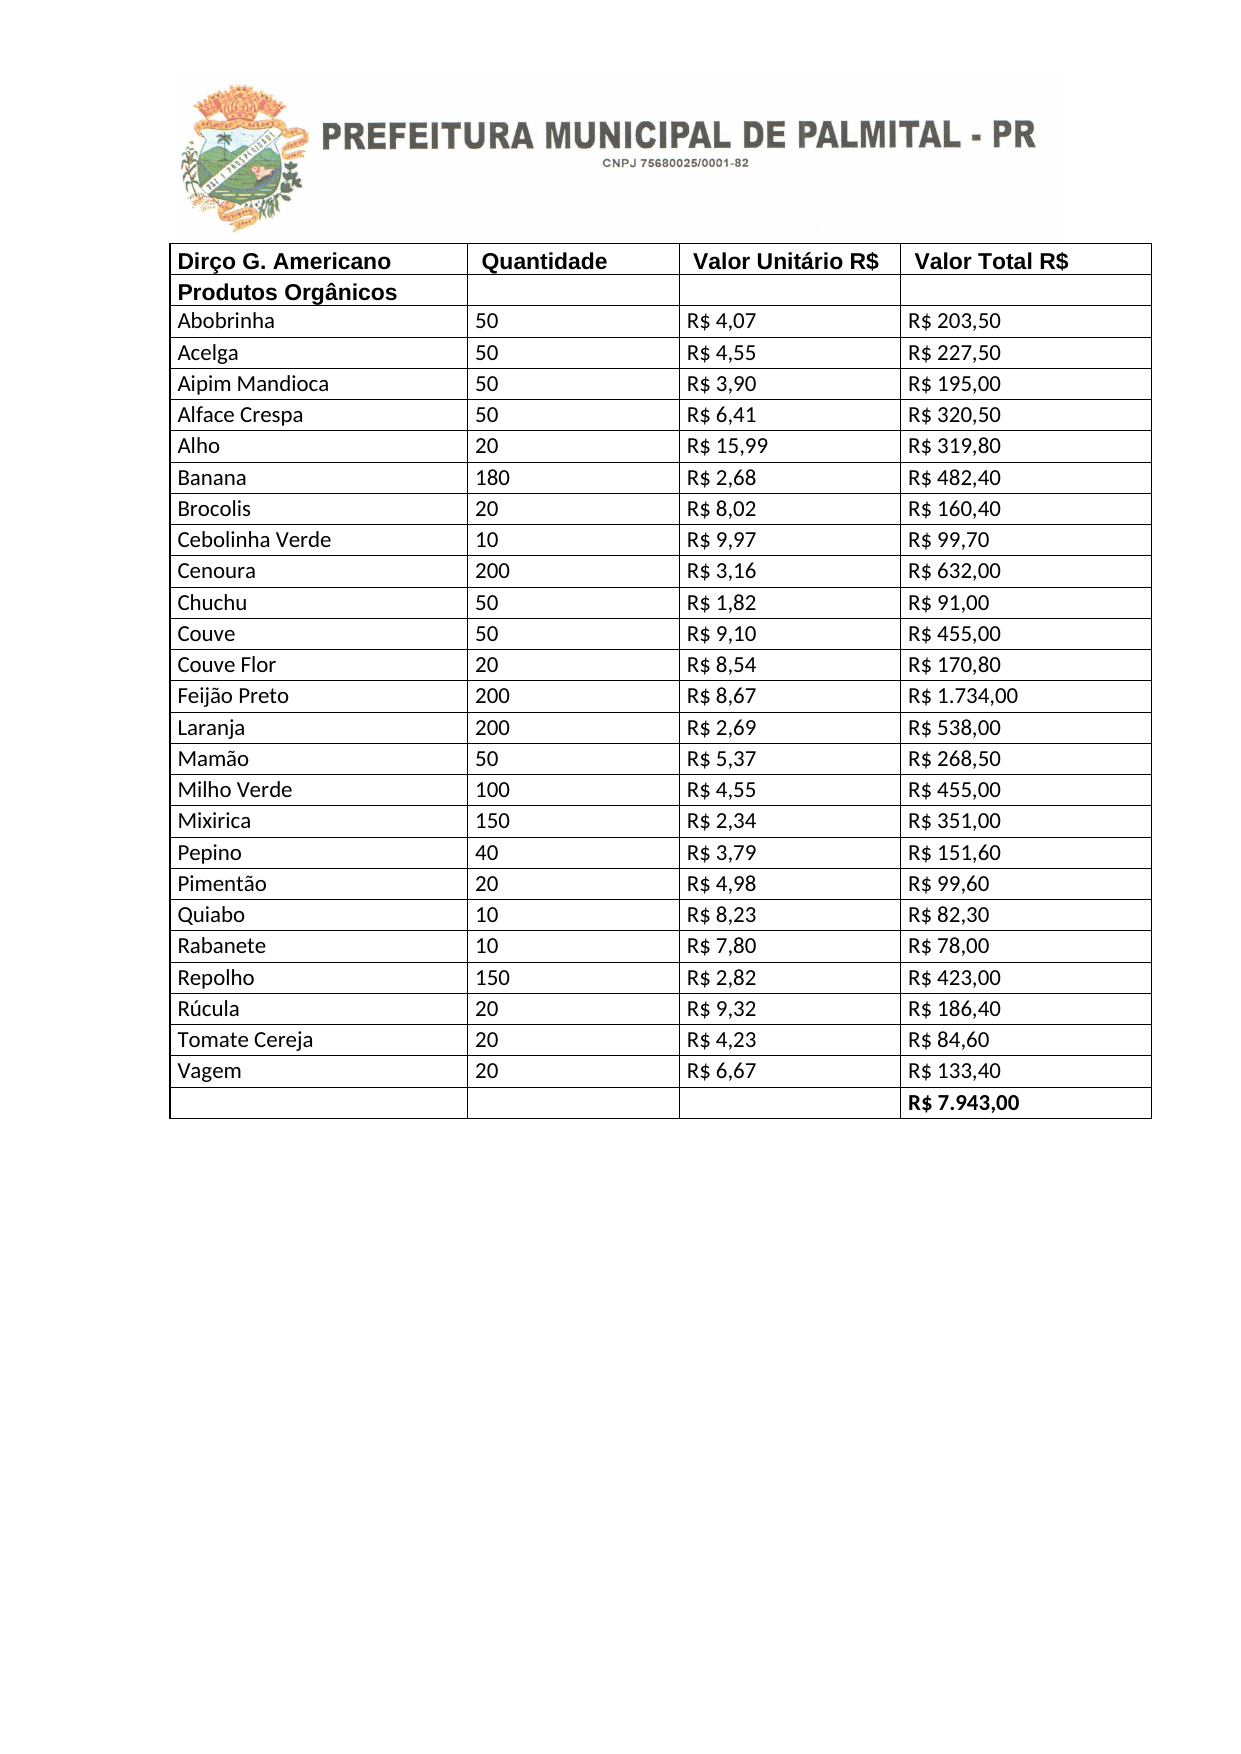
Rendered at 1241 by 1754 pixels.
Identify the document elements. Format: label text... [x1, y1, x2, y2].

table_cell Produtos Orgânicos [171, 275, 467, 305]
table_cell R$ 455,00 [901, 619, 1151, 649]
table_cell R$ 319,80 [901, 431, 1151, 462]
table_cell R$ 9,32 [680, 994, 900, 1024]
table_cell R$ 4,55 [680, 338, 900, 368]
table_cell 40 [468, 838, 679, 868]
table_cell R$ 455,00 [901, 775, 1151, 805]
table_cell Chuchu [171, 588, 467, 618]
table_cell R$ 482,40 [901, 463, 1151, 493]
table_cell R$ 423,00 [901, 963, 1151, 993]
table_cell Alho [171, 431, 467, 462]
table_cell R$ 6,67 [680, 1056, 900, 1087]
table_cell R$ 8,54 [680, 650, 900, 680]
table_cell R$ 538,00 [901, 713, 1151, 743]
table_cell 150 [468, 963, 679, 993]
table_header Valor Unitário R$ [680, 244, 900, 274]
table_cell 50 [468, 744, 679, 774]
table_cell R$ 8,02 [680, 494, 900, 524]
table_cell R$ 170,80 [901, 650, 1151, 680]
table_cell 100 [468, 775, 679, 805]
table_cell 20 [468, 994, 679, 1024]
table_cell R$ 7.943,00 [901, 1088, 1151, 1118]
table_cell Mamão [171, 744, 467, 774]
table_cell [680, 275, 900, 305]
table_cell Milho Verde [171, 775, 467, 805]
table_header Dirço G. Americano [171, 244, 467, 274]
table_cell R$ 84,60 [901, 1025, 1151, 1055]
table_cell R$ 632,00 [901, 556, 1151, 587]
table_cell Pepino [171, 838, 467, 868]
table_cell 180 [468, 463, 679, 493]
table_cell R$ 6,41 [680, 400, 900, 430]
table_cell 20 [468, 494, 679, 524]
table_cell Repolho [171, 963, 467, 993]
table_cell R$ 99,60 [901, 869, 1151, 899]
table_cell R$ 82,30 [901, 900, 1151, 930]
table_cell 200 [468, 713, 679, 743]
table_cell R$ 133,40 [901, 1056, 1151, 1087]
table_cell 50 [468, 306, 679, 337]
table_cell 10 [468, 931, 679, 962]
table_cell R$ 2,82 [680, 963, 900, 993]
table_cell 50 [468, 588, 679, 618]
table_cell 20 [468, 1056, 679, 1087]
table_cell R$ 268,50 [901, 744, 1151, 774]
table_cell [901, 275, 1151, 305]
table_cell R$ 151,60 [901, 838, 1151, 868]
table_cell R$ 78,00 [901, 931, 1151, 962]
table_cell Banana [171, 463, 467, 493]
table_header Valor Total R$ [901, 244, 1151, 274]
table_cell R$ 8,23 [680, 900, 900, 930]
table_cell [468, 1088, 679, 1118]
table_cell R$ 186,40 [901, 994, 1151, 1024]
picture [177, 73, 1063, 243]
table_cell R$ 9,10 [680, 619, 900, 649]
table_cell Quiabo [171, 900, 467, 930]
table_cell Aipim Mandioca [171, 369, 467, 399]
table_cell R$ 351,00 [901, 806, 1151, 837]
table_cell 50 [468, 619, 679, 649]
table_cell R$ 7,80 [680, 931, 900, 962]
table_cell R$ 4,98 [680, 869, 900, 899]
table_cell [680, 1088, 900, 1118]
table_cell R$ 8,67 [680, 681, 900, 712]
table_cell 20 [468, 869, 679, 899]
table_cell 50 [468, 400, 679, 430]
table_cell 50 [468, 369, 679, 399]
table_cell 10 [468, 900, 679, 930]
table_cell Pimentão [171, 869, 467, 899]
table_cell R$ 1.734,00 [901, 681, 1151, 712]
table_cell R$ 5,37 [680, 744, 900, 774]
table_cell R$ 2,68 [680, 463, 900, 493]
table_cell 20 [468, 431, 679, 462]
table_cell 50 [468, 338, 679, 368]
table_cell R$ 227,50 [901, 338, 1151, 368]
table_cell R$ 99,70 [901, 525, 1151, 555]
table_cell R$ 15,99 [680, 431, 900, 462]
table_cell R$ 1,82 [680, 588, 900, 618]
table_cell R$ 3,16 [680, 556, 900, 587]
table_cell R$ 2,69 [680, 713, 900, 743]
table_cell R$ 3,79 [680, 838, 900, 868]
table_cell Abobrinha [171, 306, 467, 337]
table_cell 20 [468, 1025, 679, 1055]
table_cell R$ 203,50 [901, 306, 1151, 337]
table_cell Couve [171, 619, 467, 649]
table_cell R$ 91,00 [901, 588, 1151, 618]
table_cell Acelga [171, 338, 467, 368]
table_cell Cebolinha Verde [171, 525, 467, 555]
table_cell Brocolis [171, 494, 467, 524]
table_cell R$ 320,50 [901, 400, 1151, 430]
table_cell Rúcula [171, 994, 467, 1024]
table_cell [171, 1088, 467, 1118]
table_cell 10 [468, 525, 679, 555]
table_cell Cenoura [171, 556, 467, 587]
table_cell Tomate Cereja [171, 1025, 467, 1055]
table_cell R$ 3,90 [680, 369, 900, 399]
table_cell R$ 4,23 [680, 1025, 900, 1055]
table_cell 200 [468, 681, 679, 712]
table_cell 20 [468, 650, 679, 680]
table_cell Rabanete [171, 931, 467, 962]
table_cell Mixirica [171, 806, 467, 837]
table_header Quantidade [468, 244, 679, 274]
table_cell Feijão Preto [171, 681, 467, 712]
table_cell Vagem [171, 1056, 467, 1087]
table_cell R$ 195,00 [901, 369, 1151, 399]
table_cell 200 [468, 556, 679, 587]
table_cell R$ 9,97 [680, 525, 900, 555]
table_cell R$ 4,55 [680, 775, 900, 805]
table_cell Couve Flor [171, 650, 467, 680]
table_cell R$ 4,07 [680, 306, 900, 337]
table_cell R$ 2,34 [680, 806, 900, 837]
table_cell Laranja [171, 713, 467, 743]
table_cell R$ 160,40 [901, 494, 1151, 524]
table_cell Alface Crespa [171, 400, 467, 430]
table_cell 150 [468, 806, 679, 837]
table_cell [468, 275, 679, 305]
